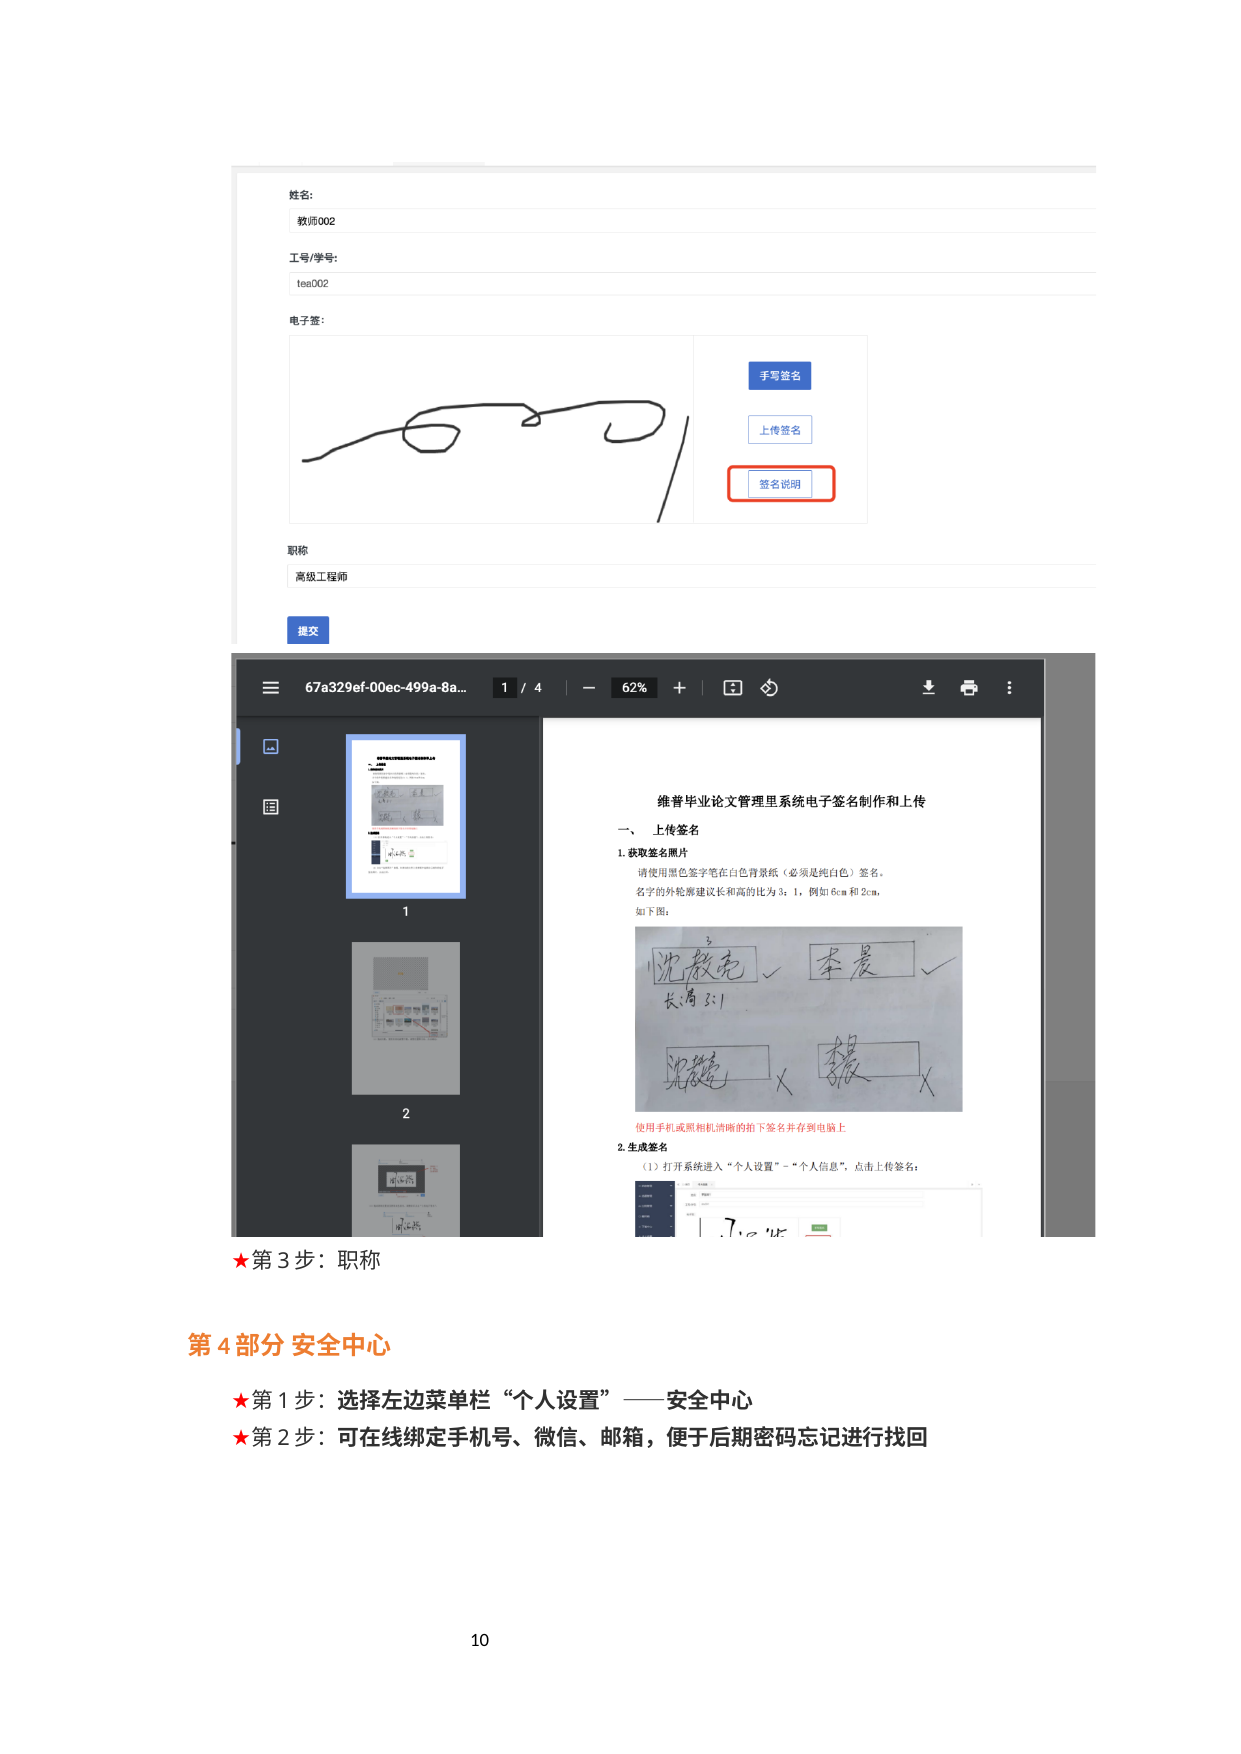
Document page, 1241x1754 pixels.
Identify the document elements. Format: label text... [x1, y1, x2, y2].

picture [231, 653, 1096, 1237]
text ★第1步：选择左边菜单栏“个人设置”——安全中心 [187, 1382, 1053, 1415]
text ★第2步：可在线绑定手机号、微信、邮箱，便于后期密码忘记进行找回 [187, 1420, 1053, 1452]
text ★第3步：职称 [187, 1242, 1053, 1275]
picture [231, 162, 1097, 644]
subtitle 第4部分 安全中心 [187, 1312, 1053, 1377]
